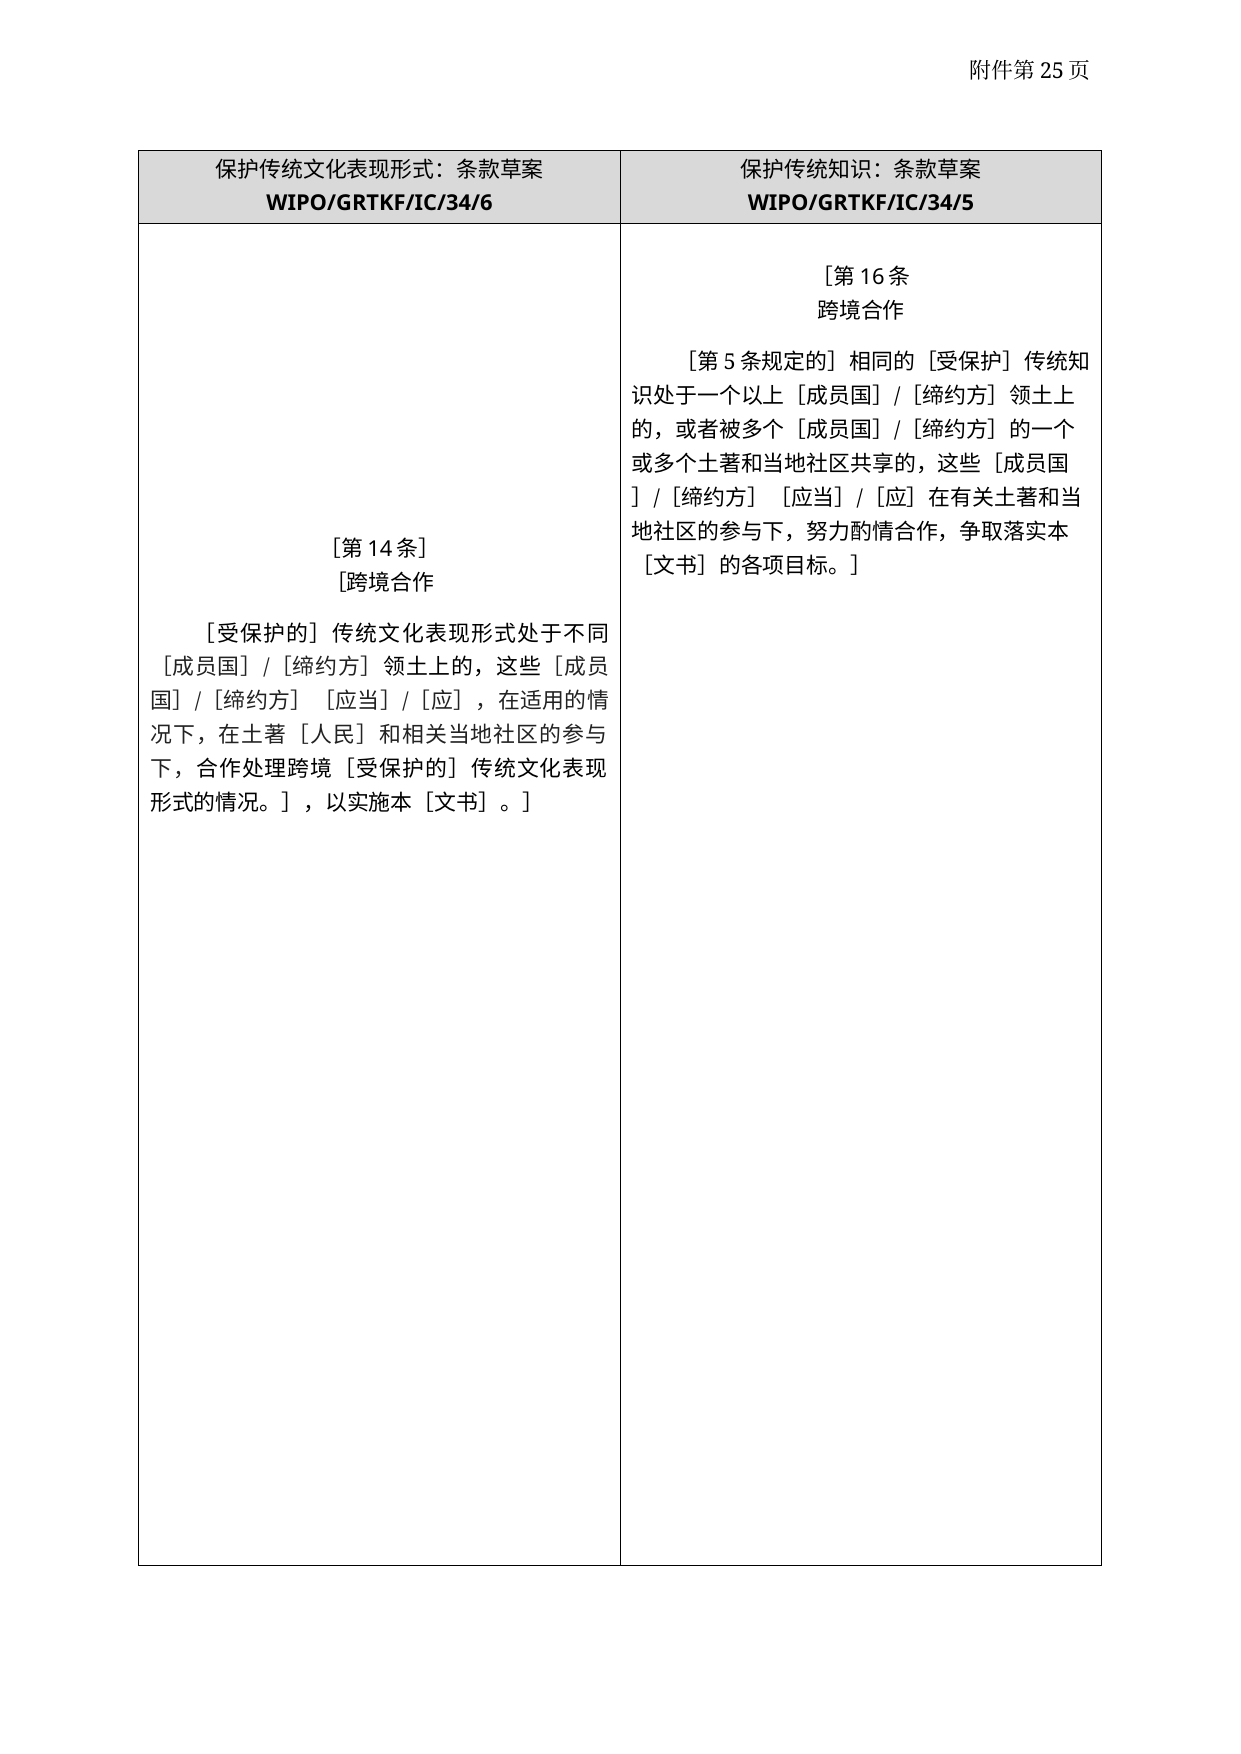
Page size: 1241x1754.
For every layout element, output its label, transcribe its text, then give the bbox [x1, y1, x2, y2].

table_header 保护传统知识：条款草案 WIPO/GRTKF/IC/34/5 [621, 151, 1101, 223]
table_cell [139, 224, 620, 1565]
table_header 保护传统文化表现形式：条款草案 WIPO/GRTKF/IC/34/6 [139, 151, 620, 223]
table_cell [621, 224, 1101, 1565]
